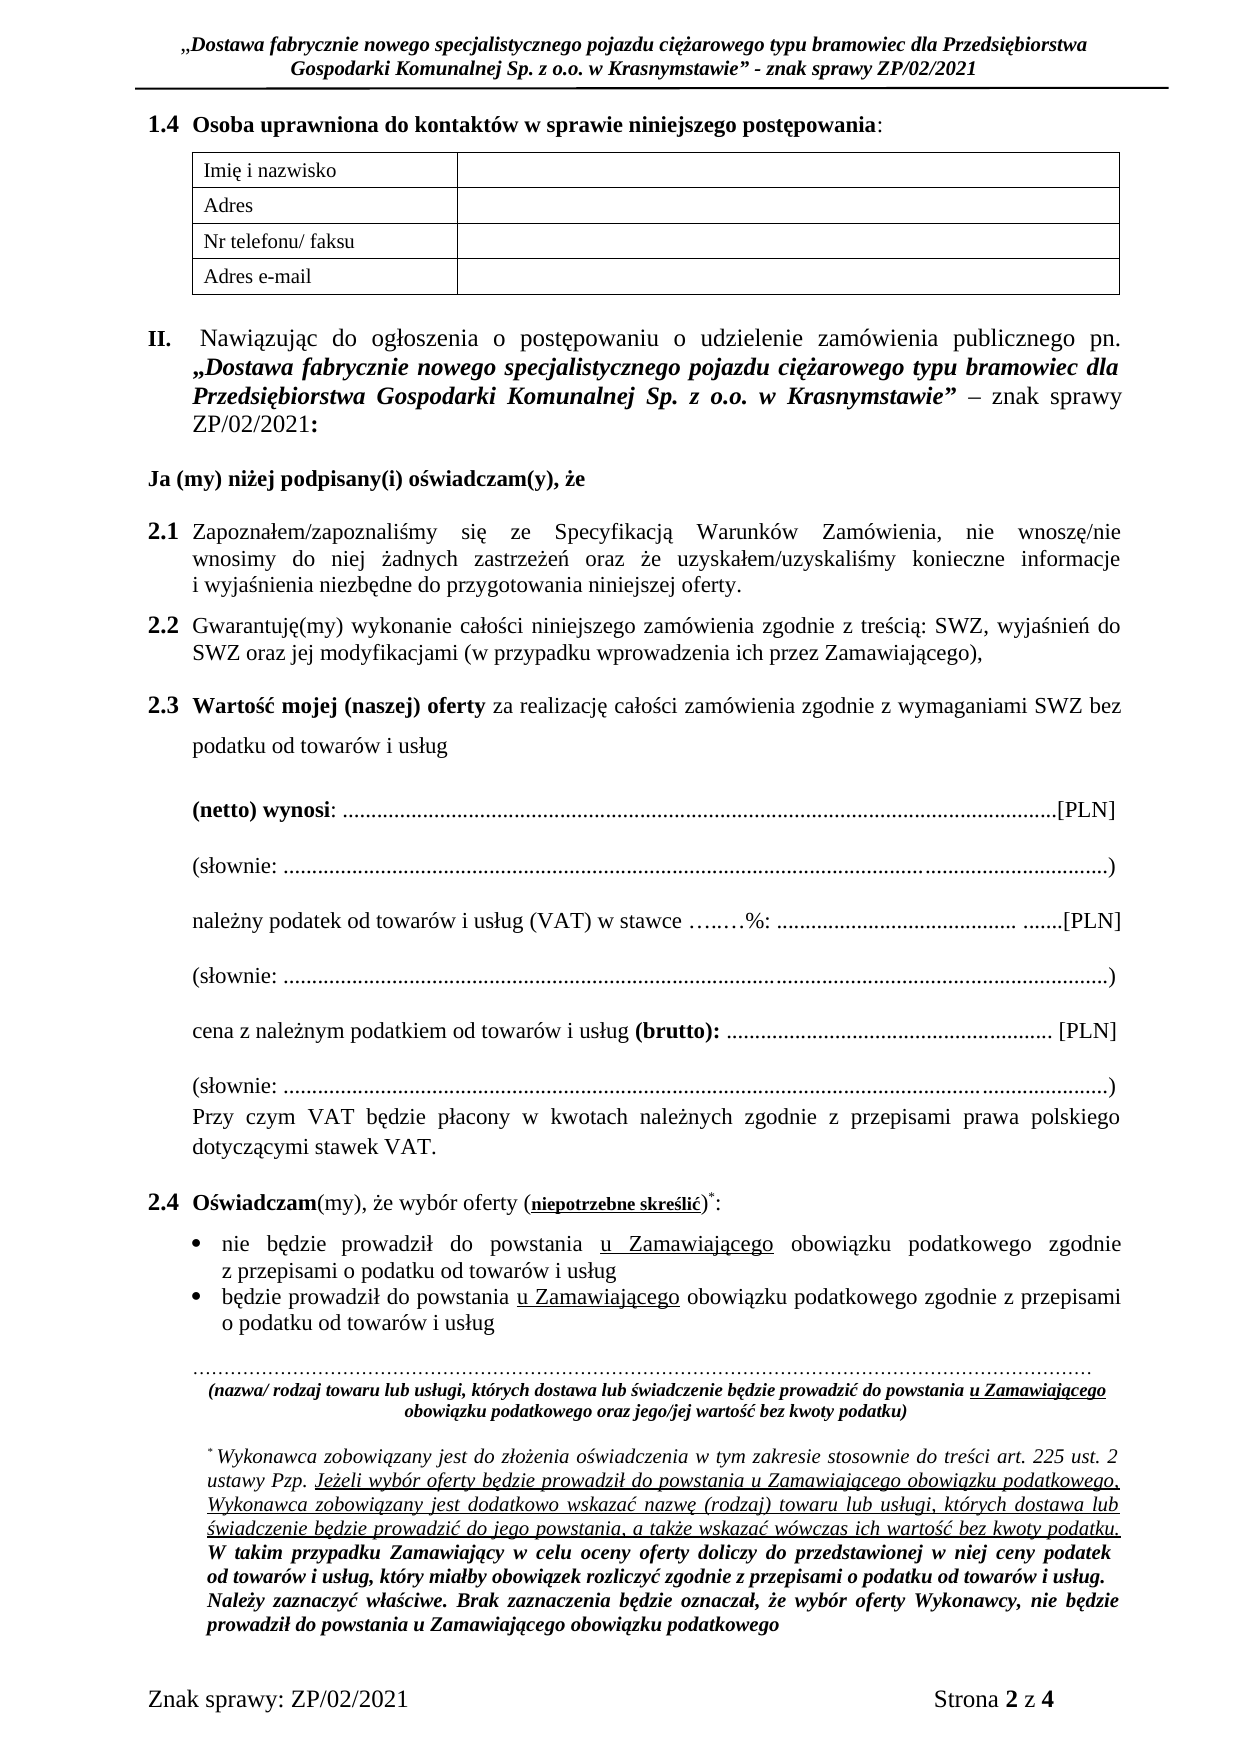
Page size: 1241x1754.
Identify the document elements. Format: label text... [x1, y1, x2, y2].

text (słownie: ................................................................................................................................................) [192, 962, 1122, 988]
text Należy zaznaczyć właściwe. Brak zaznaczenia będzie oznaczał, że wybór oferty Wykonawcy, nie będzie prowadził do powstania u Zamawiającego obowiązku podatkowego [207, 1588, 1122, 1636]
table_cell Adres e-mail [193, 259, 457, 293]
text Ja (my) niżej podpisany(i) oświadczam(y), że [148, 465, 1122, 491]
table_header [458, 153, 1119, 187]
table_cell Adres [193, 188, 457, 223]
text (słownie: ................................................................................................................................................) [192, 1072, 1122, 1099]
list nie będzie prowadził do powstania u Zamawiającego obowiązku podatkowego zgodnie z przepisami o podatku od towarów i usług [192, 1230, 1122, 1283]
text Przy czym VAT będzie płacony w kwotach należnych zgodnie z przepisami prawa polskiego dotyczącymi stawek VAT. [192, 1103, 1122, 1159]
list Zapoznałem/zapoznaliśmy się ze Specyfikacją Warunków Zamówienia, nie wnoszę/nie wnosimy do niej żadnych zastrzeżeń oraz że uzyskałem/uzyskaliśmy konieczne informacje i wyjaśnienia niezbędne do przygotowania niniejszej oferty. [148, 516, 1122, 597]
list Osoba uprawniona do kontaktów w sprawie niniejszego postępowania: [148, 109, 1122, 137]
list Wartość mojej (naszej) oferty za realizację całości zamówienia zgodnie z wymaganiami SWZ bez podatku od towarów i usług [148, 690, 1122, 758]
text (nazwa/ rodzaj towaru lub usługi, których dostawa lub świadczenie będzie prowadzić do powstania u Zamawiającego obowiązku podatkowego oraz jego/jej wartość bez kwoty podatku) [192, 1379, 1122, 1422]
table_cell [458, 259, 1119, 293]
list Gwarantuję(my) wykonanie całości niniejszego zamówienia zgodnie z treścią: SWZ, wyjaśnień do SWZ oraz jej modyfikacjami (w przypadku wprowadzenia ich przez Zamawiającego), [148, 610, 1122, 665]
text (netto) wynosi: .............................................................................................................................[PLN] [192, 796, 1122, 823]
text ……………………………………………………………………………………………………………………………… [192, 1357, 1122, 1379]
list Oświadczam(my), że wybór oferty (niepotrzebne skreślić)*: [148, 1187, 1122, 1216]
text (słownie: ................................................................................................................................................) [192, 852, 1122, 878]
text cena z należnym podatkiem od towarów i usług (brutto): ......................................................... [PLN] [192, 1017, 1122, 1044]
table_header Imię i nazwisko [193, 153, 457, 187]
list będzie prowadził do powstania u Zamawiającego obowiązku podatkowego zgodnie z przepisami o podatku od towarów i usług [192, 1283, 1122, 1336]
text należny podatek od towarów i usług (VAT) w stawce …..…%: .......................................... .......[PLN] [192, 907, 1122, 933]
table_cell [458, 224, 1119, 258]
text II. Nawiązując do ogłoszenia o postępowaniu o udzielenie zamówienia publicznego pn. „Dostawa fabrycznie nowego specjalistycznego pojazdu ciężarowego typu bramowiec dla Przedsiębiorstwa Gospodarki Komunalnej Sp. z o.o. w Krasnymstawie” – znak sprawy ZP/02/2021: [148, 323, 1122, 438]
text * Wykonawca zobowiązany jest do złożenia oświadczenia w tym zakresie stosownie do treści art. 225 ust. 2 ustawy Pzp. Jeżeli wybór oferty będzie prowadził do powstania u Zamawiającego obowiązku podatkowego, Wykonawca zobowiązany jest dodatkowo wskazać nazwę (rodzaj) towaru lub usługi, których dostawa lub świadczenie będzie prowadzić do jego powstania, a także wskazać wówczas ich wartość bez kwoty podatku. W takim przypadku Zamawiający w celu oceny oferty doliczy do przedstawionej w niej ceny podatek od towarów i usług, który miałby obowiązek rozliczyć zgodnie z przepisami o podatku od towarów i usług. [207, 1443, 1122, 1588]
table_cell Nr telefonu/ faksu [193, 224, 457, 258]
table_cell [458, 188, 1119, 223]
